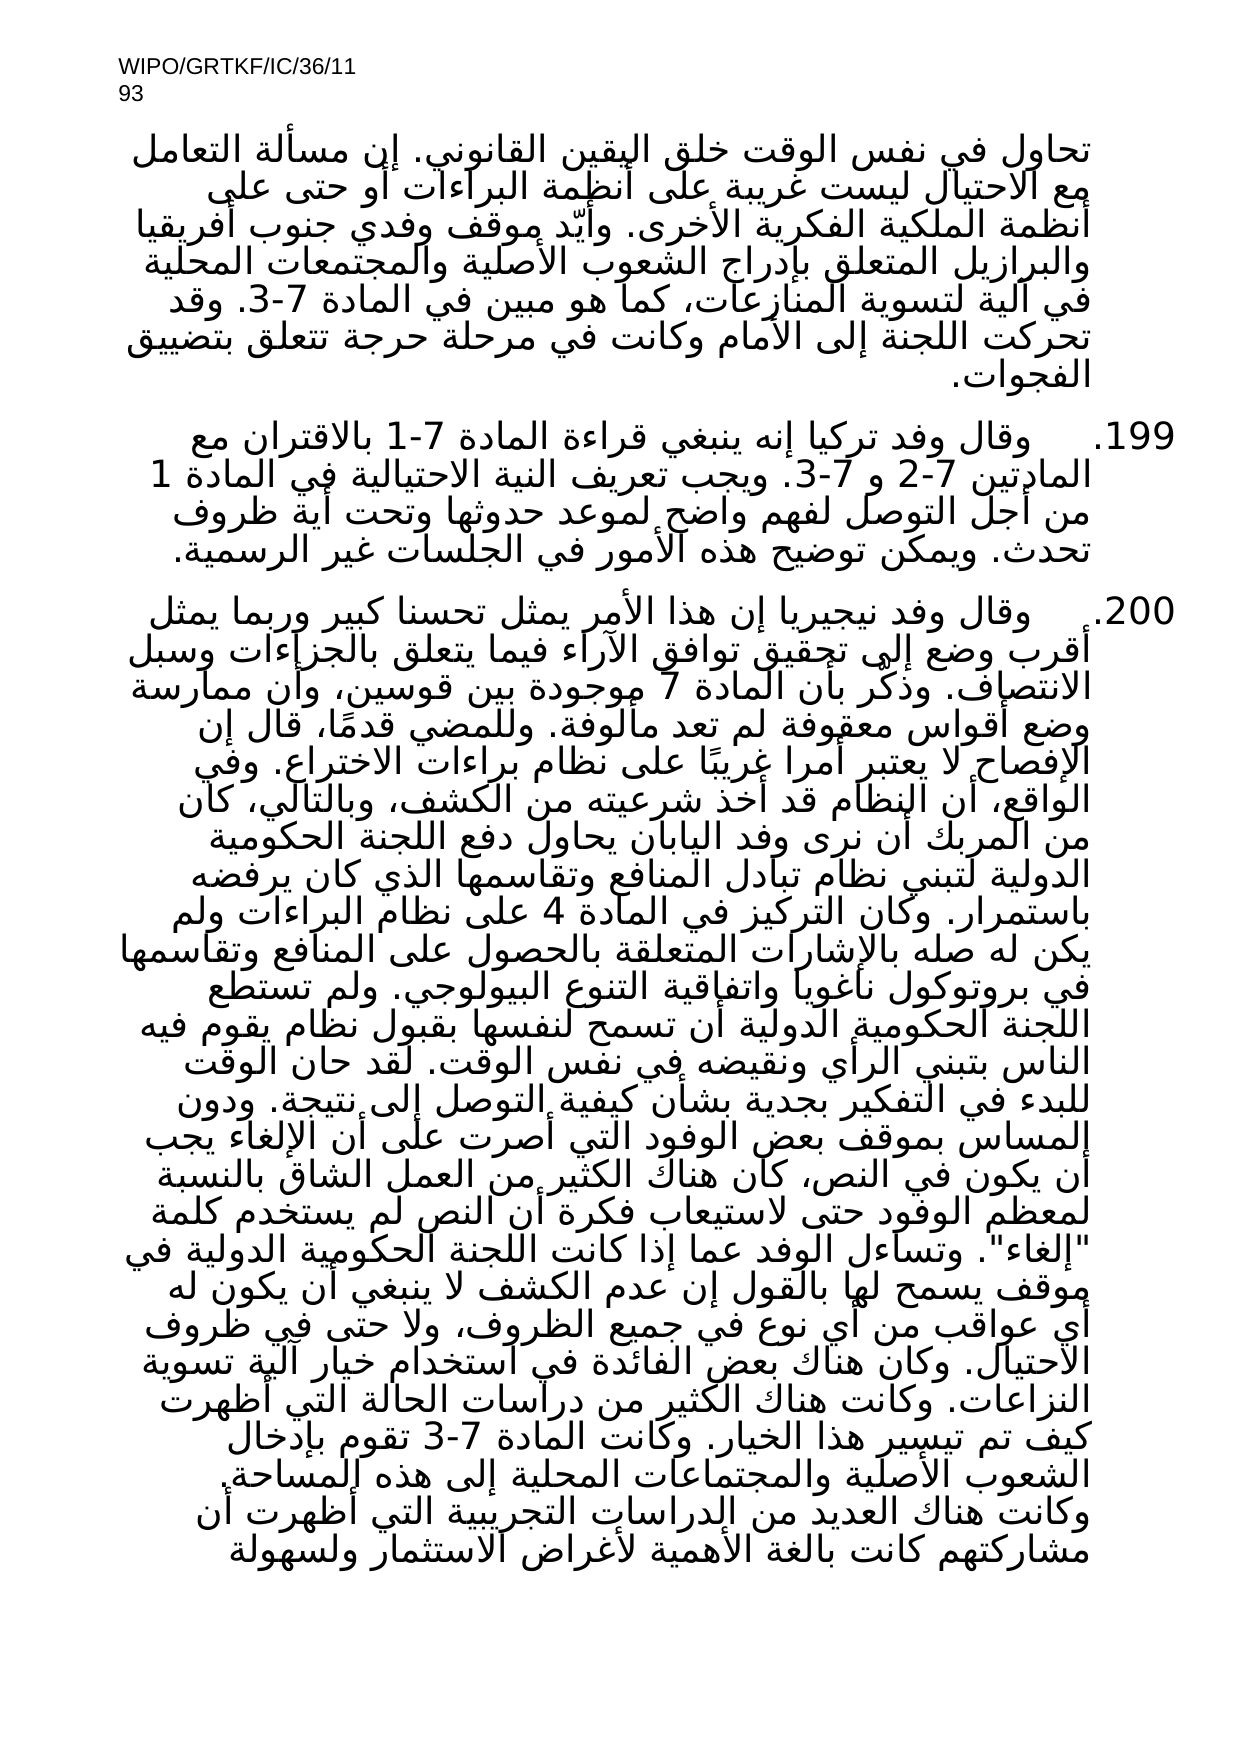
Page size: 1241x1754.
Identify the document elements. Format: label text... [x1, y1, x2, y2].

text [118, 595, 1092, 1570]
text وقال وفد تركيا إنه ينبغي قراءة المادة 7-1 بالاقتران مع المادتين 7-2 و 7-3. ويجب تعريف النية الاحتيالية في المادة 1 من أجل التوصل لفهم واضح لموعد حدوثها وتحت أية ظروف تحدث. ويمكن توضيح هذه الأمور في الجلسات غير الرسمية. [118, 420, 1092, 570]
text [118, 132, 1092, 395]
